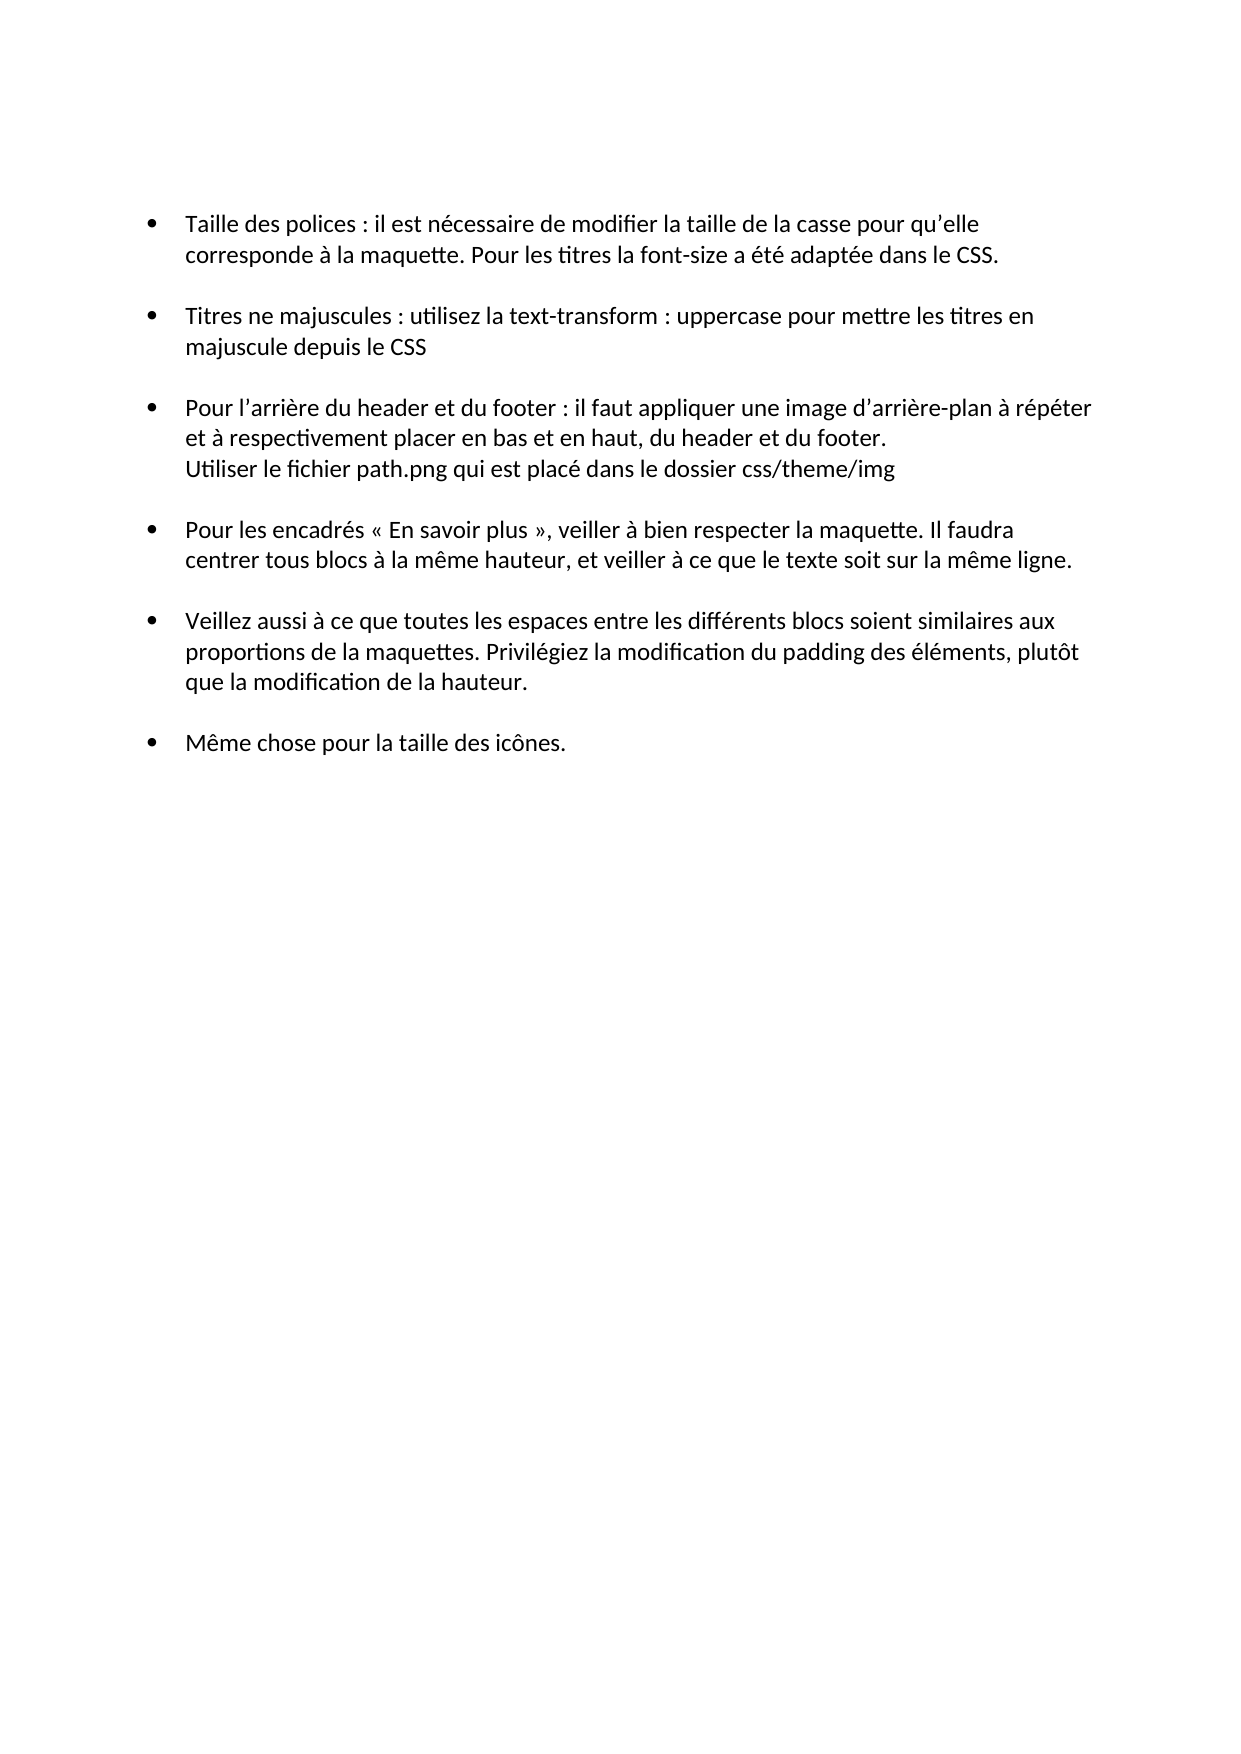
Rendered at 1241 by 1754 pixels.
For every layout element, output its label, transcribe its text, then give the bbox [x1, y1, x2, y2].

list Veillez aussi à ce que toutes les espaces entre les différents blocs soient similaires aux proportions de la maquettes. Privilégiez la modification du padding des éléments, plutôt que la modification de la hauteur. [148, 605, 1093, 697]
list Même chose pour la taille des icônes. [148, 727, 1093, 758]
list Titres ne majuscules : utilisez la text-transform : uppercase pour mettre les titres en majuscule depuis le CSS [148, 300, 1093, 361]
list Taille des polices : il est nécessaire de modifier la taille de la casse pour qu’elle corresponde à la maquette. Pour les titres la font-size a été adaptée dans le CSS. [148, 209, 1093, 270]
list Pour les encadrés « En savoir plus », veiller à bien respecter la maquette. Il faudra centrer tous blocs à la même hauteur, et veiller à ce que le texte soit sur la même ligne. [148, 514, 1093, 575]
list Utiliser le fichier path.png qui est placé dans le dossier css/theme/img [185, 453, 1093, 483]
list Pour l’arrière du header et du footer : il faut appliquer une image d’arrière-plan à répéter et à respectivement placer en bas et en haut, du header et du footer. [148, 392, 1093, 453]
